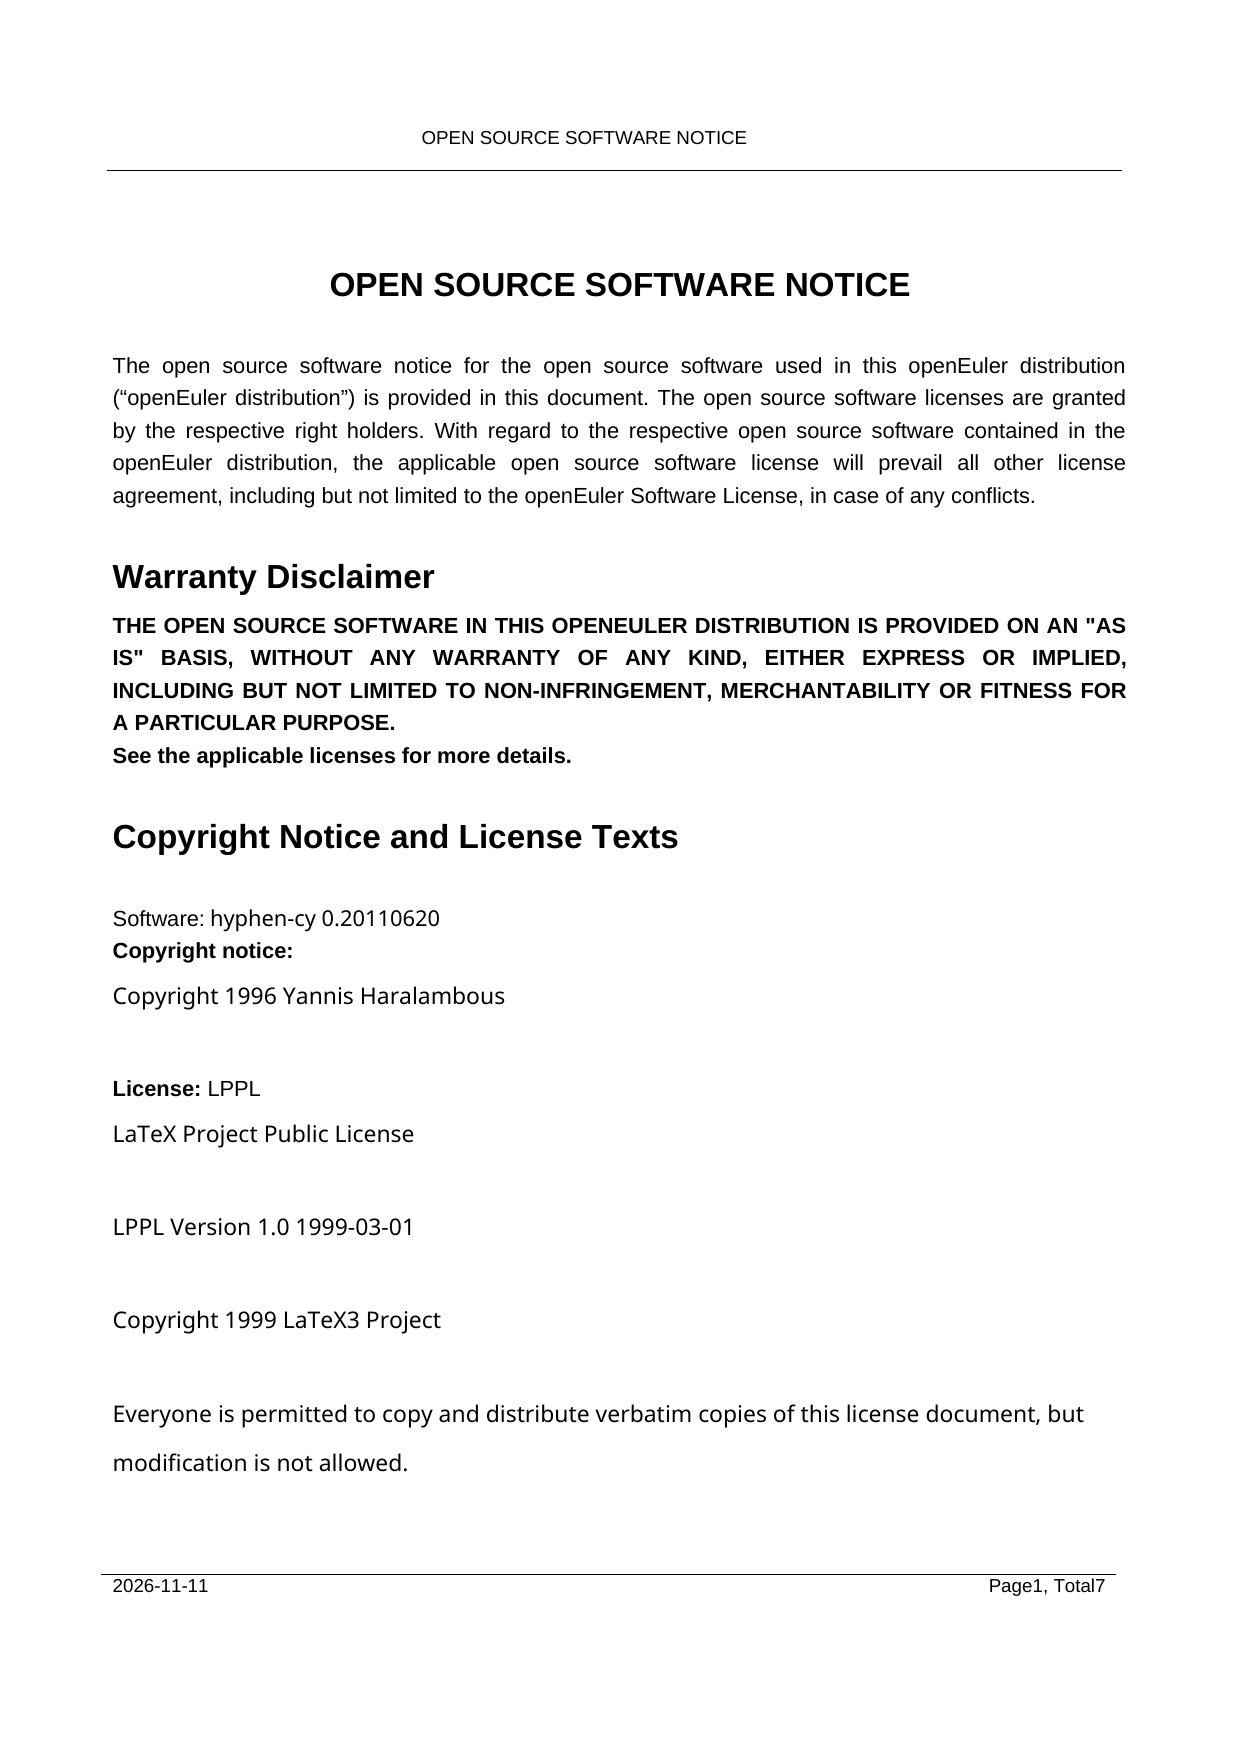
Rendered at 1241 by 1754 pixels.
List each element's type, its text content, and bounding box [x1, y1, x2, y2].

text LPPL Version 1.0 1999-03-01 [112, 1211, 1128, 1243]
text LaTeX Project Public License [112, 1117, 1128, 1150]
text THE OPEN SOURCE SOFTWARE IN THIS OPENEULER DISTRIBUTION IS PROVIDED ON AN "AS IS" BASIS, WITHOUT ANY WARRANTY OF ANY KIND, EITHER EXPRESS OR IMPLIED, INCLUDING BUT NOT LIMITED TO NON-INFRINGEMENT, MERCHANTABILITY OR FITNESS FOR A PARTICULAR PURPOSE. See the applicable licenses for more details. [112, 609, 1128, 771]
text License: LPPL [112, 1072, 1128, 1105]
text Warranty Disclaimer [112, 544, 1128, 609]
text Copyright notice: [112, 934, 1128, 966]
text Software: hyphen-cy 0.20110620 [112, 901, 1128, 934]
text The open source software notice for the open source software used in this openEuler distribution (“openEuler distribution”) is provided in this document. The open source software licenses are granted by the respective right holders. With regard to the respective open source software contained in the openEuler distribution, the applicable open source software license will prevail all other license agreement, including but not limited to the openEuler Software License, in case of any conflicts. [112, 349, 1128, 511]
text Copyright 1996 Yannis Haralambous [112, 979, 1128, 1012]
text OPEN SOURCE SOFTWARE NOTICE [112, 251, 1128, 316]
text Everyone is permitted to copy and distribute verbatim copies of this license document, but modification is not allowed. [112, 1397, 1128, 1478]
text Copyright Notice and License Texts [112, 804, 1128, 869]
text Copyright 1999 LaTeX3 Project [112, 1304, 1128, 1336]
